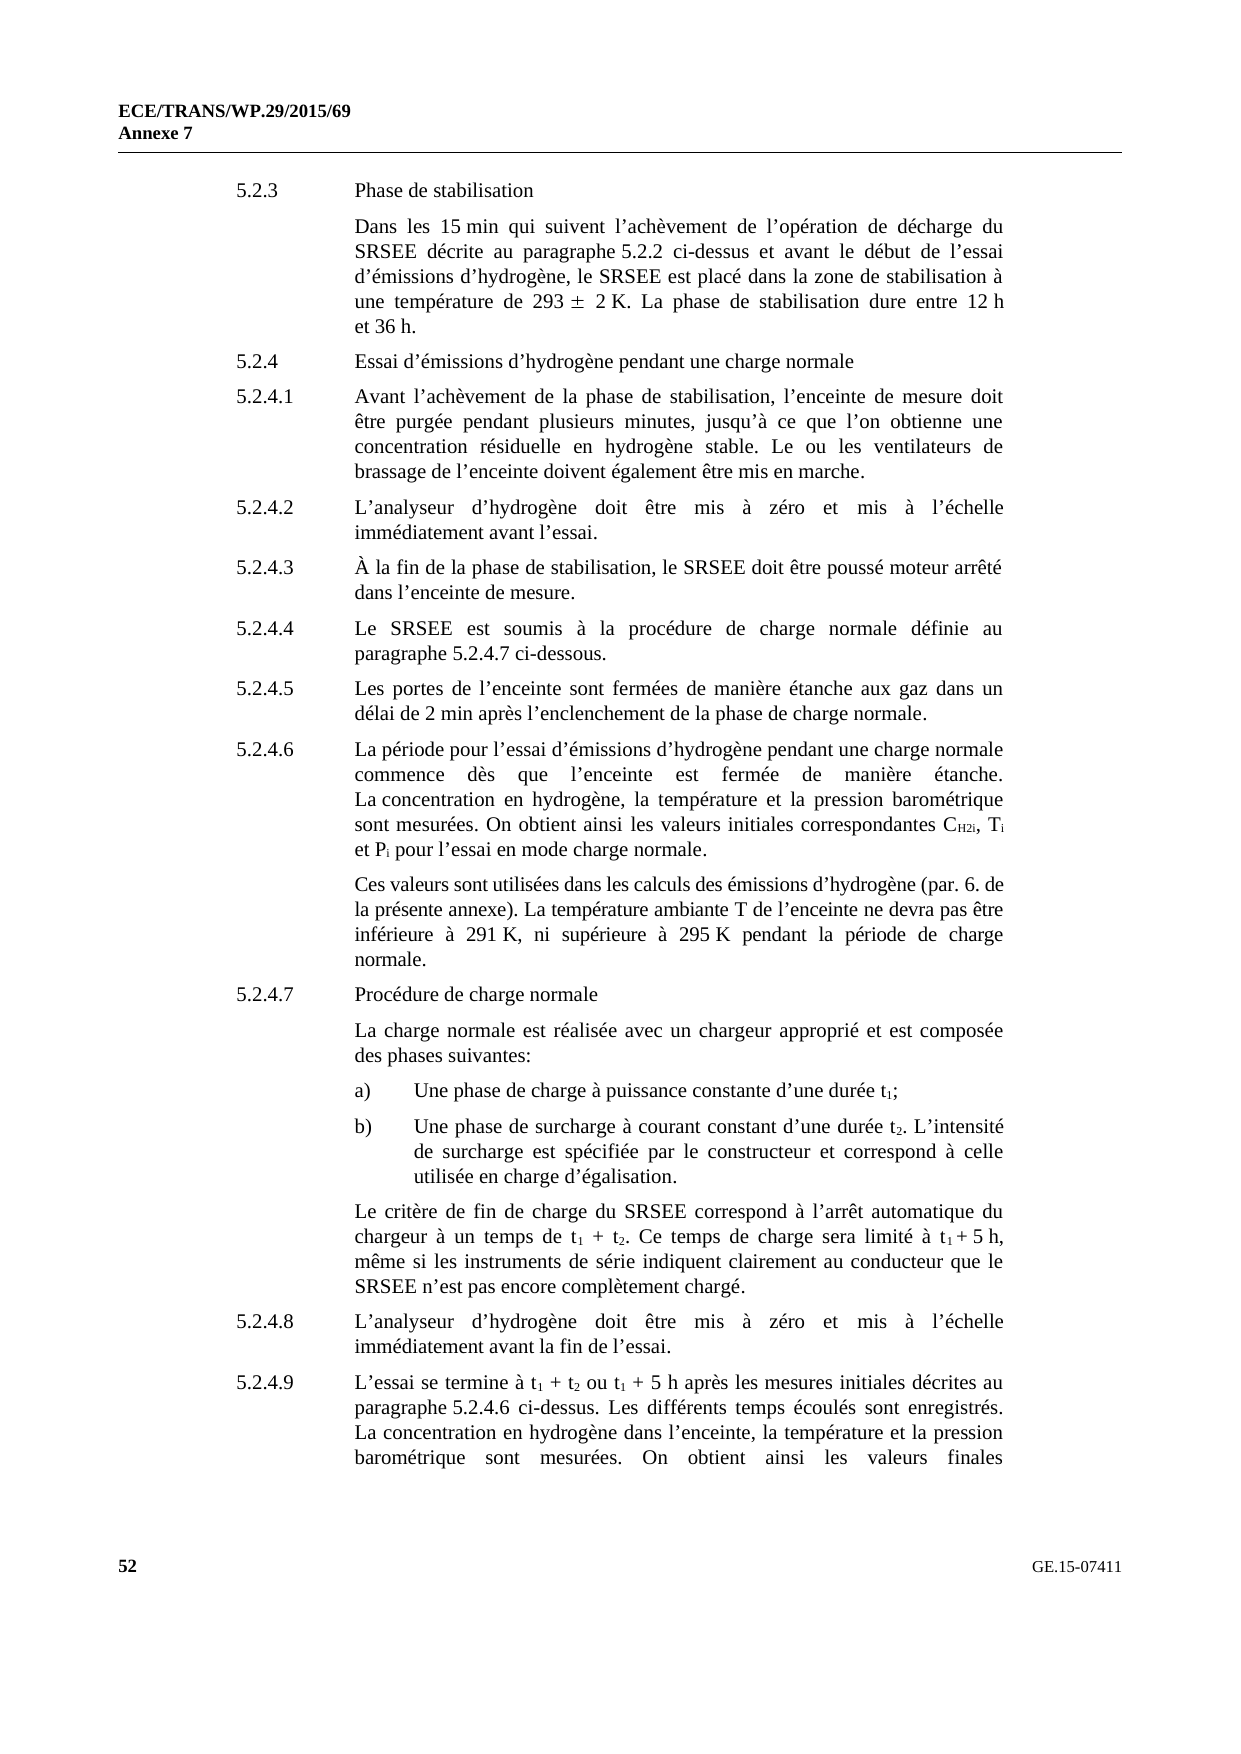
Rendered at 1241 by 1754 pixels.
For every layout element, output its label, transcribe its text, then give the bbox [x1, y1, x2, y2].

text La charge normale est réalisée avec un chargeur approprié et est composée des phases suivantes: [354, 1017, 1004, 1067]
text 5.2.4.5 Les portes de l’enceinte sont fermées de manière étanche aux gaz dans un délai de 2 min après l’enclenchement de la phase de charge normale. [236, 675, 1004, 725]
text b) Une phase de surcharge à courant constant d’une durée t2. L’intensité de surcharge est spécifiée par le constructeur et correspond à celle utilisée en charge d’égalisation. [354, 1113, 1004, 1188]
text 5.2.4.3 À la fin de la phase de stabilisation, le SRSEE doit être poussé moteur arrêté dans l’enceinte de mesure. [236, 554, 1004, 604]
text Le critère de fin de charge du SRSEE correspond à l’arrêt automatique du chargeur à un temps de t1 + t2. Ce temps de charge sera limité à t1 + 5 h, même si les instruments de série indiquent clairement au conducteur que le SRSEE n’est pas encore complètement chargé. [354, 1198, 1004, 1298]
text 5.2.4.1 Avant l’achèvement de la phase de stabilisation, l’enceinte de mesure doit être purgée pendant plusieurs minutes, jusqu’à ce que l’on obtienne une concentration résiduelle en hydrogène stable. Le ou les ventilateurs de brassage de l’enceinte doivent également être mis en marche. [236, 383, 1004, 483]
text Ces valeurs sont utilisées dans les calculs des émissions d’hydrogène (par. 6. de la présente annexe). La température ambiante T de l’enceinte ne devra pas être inférieure à 291 K, ni supérieure à 295 K pendant la période de charge normale. [354, 871, 1004, 971]
text 5.2.4.6 La période pour l’essai d’émissions d’hydrogène pendant une charge normale commence dès que l’enceinte est fermée de manière étanche. La concentration en hydrogène, la température et la pression barométrique sont mesurées. On obtient ainsi les valeurs initiales correspondantes CH2i, Ti et Pi pour l’essai en mode charge normale. [236, 736, 1004, 861]
text 5.2.4.4 Le SRSEE est soumis à la procédure de charge normale définie au paragraphe 5.2.4.7 ci-dessous. [236, 615, 1004, 665]
text 5.2.3 Phase de stabilisation [236, 177, 1004, 202]
text Dans les 15 min qui suivent l’achèvement de l’opération de décharge du SRSEE décrite au paragraphe 5.2.2 ci-dessus et avant le début de l’essai d’émissions d’hydrogène, le SRSEE est placé dans la zone de stabilisation à une température de 293 2 K. La phase de stabilisation dure entre 12 h et 36 h. [354, 213, 1004, 338]
text 5.2.4.7 Procédure de charge normale [236, 981, 1004, 1006]
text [236, 1369, 1004, 1469]
text a) Une phase de charge à puissance constante d’une durée t1; [354, 1077, 1004, 1102]
text 5.2.4 Essai d’émissions d’hydrogène pendant une charge normale [236, 348, 1004, 373]
text 5.2.4.2 L’analyseur d’hydrogène doit être mis à zéro et mis à l’échelle immédiatement avant l’essai. [236, 494, 1004, 544]
text 5.2.4.8 L’analyseur d’hydrogène doit être mis à zéro et mis à l’échelle immédiatement avant la fin de l’essai. [236, 1308, 1004, 1358]
